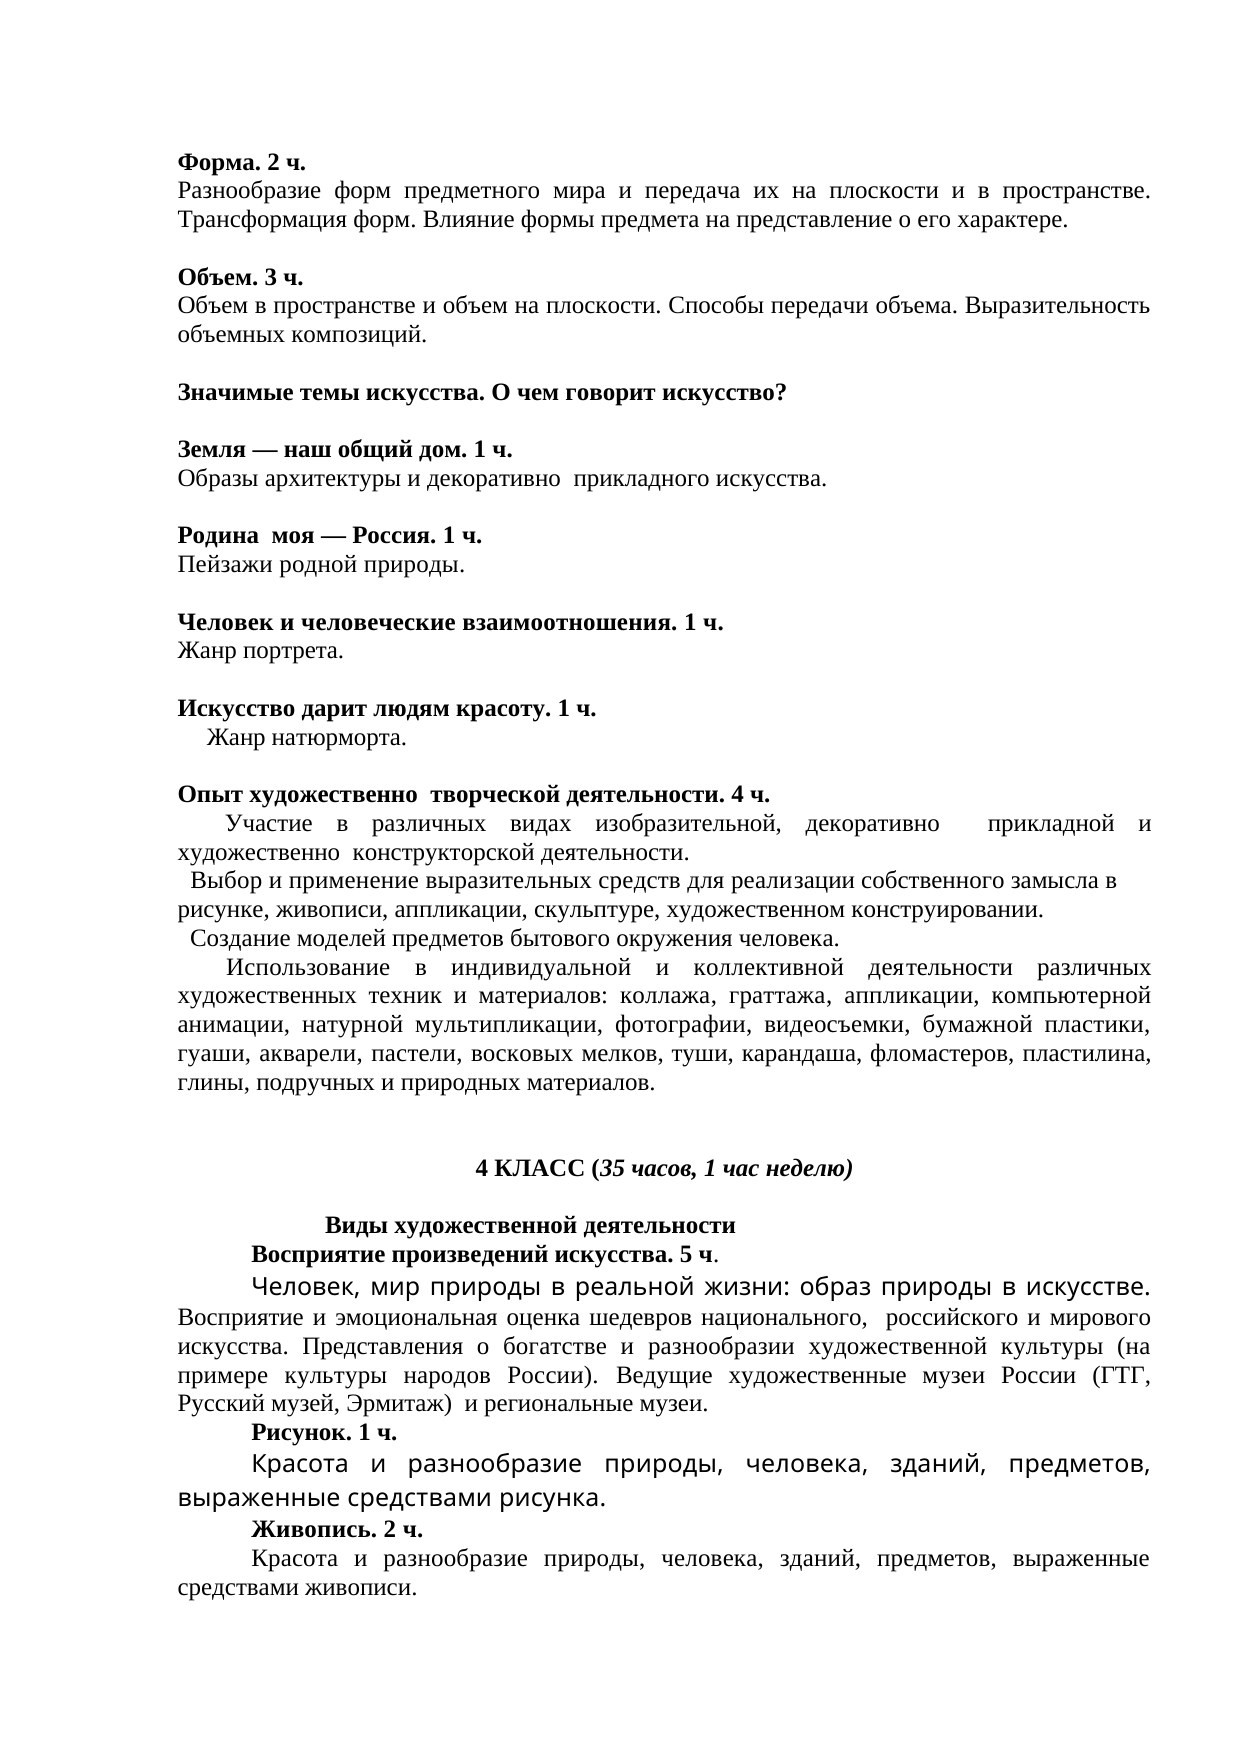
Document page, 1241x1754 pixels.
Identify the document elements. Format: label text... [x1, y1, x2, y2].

text Рисунок. 1 ч. [177, 1417, 1152, 1446]
text 4 КЛАСС (35 часов, 1 час неделю) [177, 1153, 1152, 1182]
text Родина моя — Россия. 1 ч. [177, 521, 1152, 549]
text Создание моделей предметов бытового окружения человека. [177, 923, 1152, 952]
text Красота и разнообразие природы, человека, зданий, предметов, выраженные средствами рисунка. [177, 1446, 1152, 1514]
text Объем в пространстве и объем на плоскости. Способы передачи объема. Выразительность объемных композиций. [177, 291, 1152, 348]
text Восприятие произведений искусства. 5 ч. [177, 1239, 1152, 1268]
text Человек и человеческие взаимоотношения. 1 ч. [177, 607, 1152, 636]
text Значимые темы искусства. О чем говорит искусство? [177, 377, 1152, 406]
text Человек, мир природы в реальной жизни: образ природы в искусстве. Восприятие и эмоциональная оценка шедевров национального, российского и мирового искусства. Представления о богатстве и разнообразии художественной культуры (на примере культуры народов России). Ведущие художественные музеи России (ГТГ, Русский музей, Эрмитаж) и региональные музеи. [177, 1268, 1152, 1417]
text Виды художественной деятельности [177, 1211, 1152, 1239]
text Объем. 3 ч. [177, 262, 1152, 291]
text Разнообразие форм предметного мира и передача их на плоскости и в пространстве. Трансформация форм. Влияние формы предмета на представление о его характере. [177, 176, 1152, 233]
text Опыт художественно творческой деятельности. 4 ч. [177, 779, 1152, 808]
text Искусство дарит людям красоту. 1 ч. [177, 693, 1152, 722]
text Жанр натюрморта. [177, 722, 1152, 751]
text Красота и разнообразие природы, человека, зданий, предметов, выраженные средствами живописи. [177, 1543, 1152, 1600]
text Участие в различных видах изобразительной, декоративно прикладной и художественно конструкторской деятельности. [177, 808, 1152, 866]
text Форма. 2 ч. [177, 147, 1152, 176]
text Пейзажи родной природы. [177, 549, 1152, 578]
text Выбор и применение выразительных средств для реализации собственного замысла в рисунке, живописи, аппликации, скульптуре, художественном конструировании. [177, 866, 1152, 923]
text Использование в индивидуальной и коллективной деятельности различных художественных техник и материалов: коллажа, граттажа, аппликации, компьютерной анимации, натурной мультипликации, фотографии, видеосъемки, бумажной пластики, гуаши, акварели, пастели, восковых мелков, туши, карандаша, фломастеров, пластилина, глины, подручных и природных материалов. [177, 952, 1152, 1096]
text Земля — наш общий дом. 1 ч. [177, 434, 1152, 463]
text Образы архитектуры и декоративно прикладного искусства. [177, 463, 1152, 492]
text Живопись. 2 ч. [177, 1514, 1152, 1543]
text Жанр портрета. [177, 636, 1152, 664]
